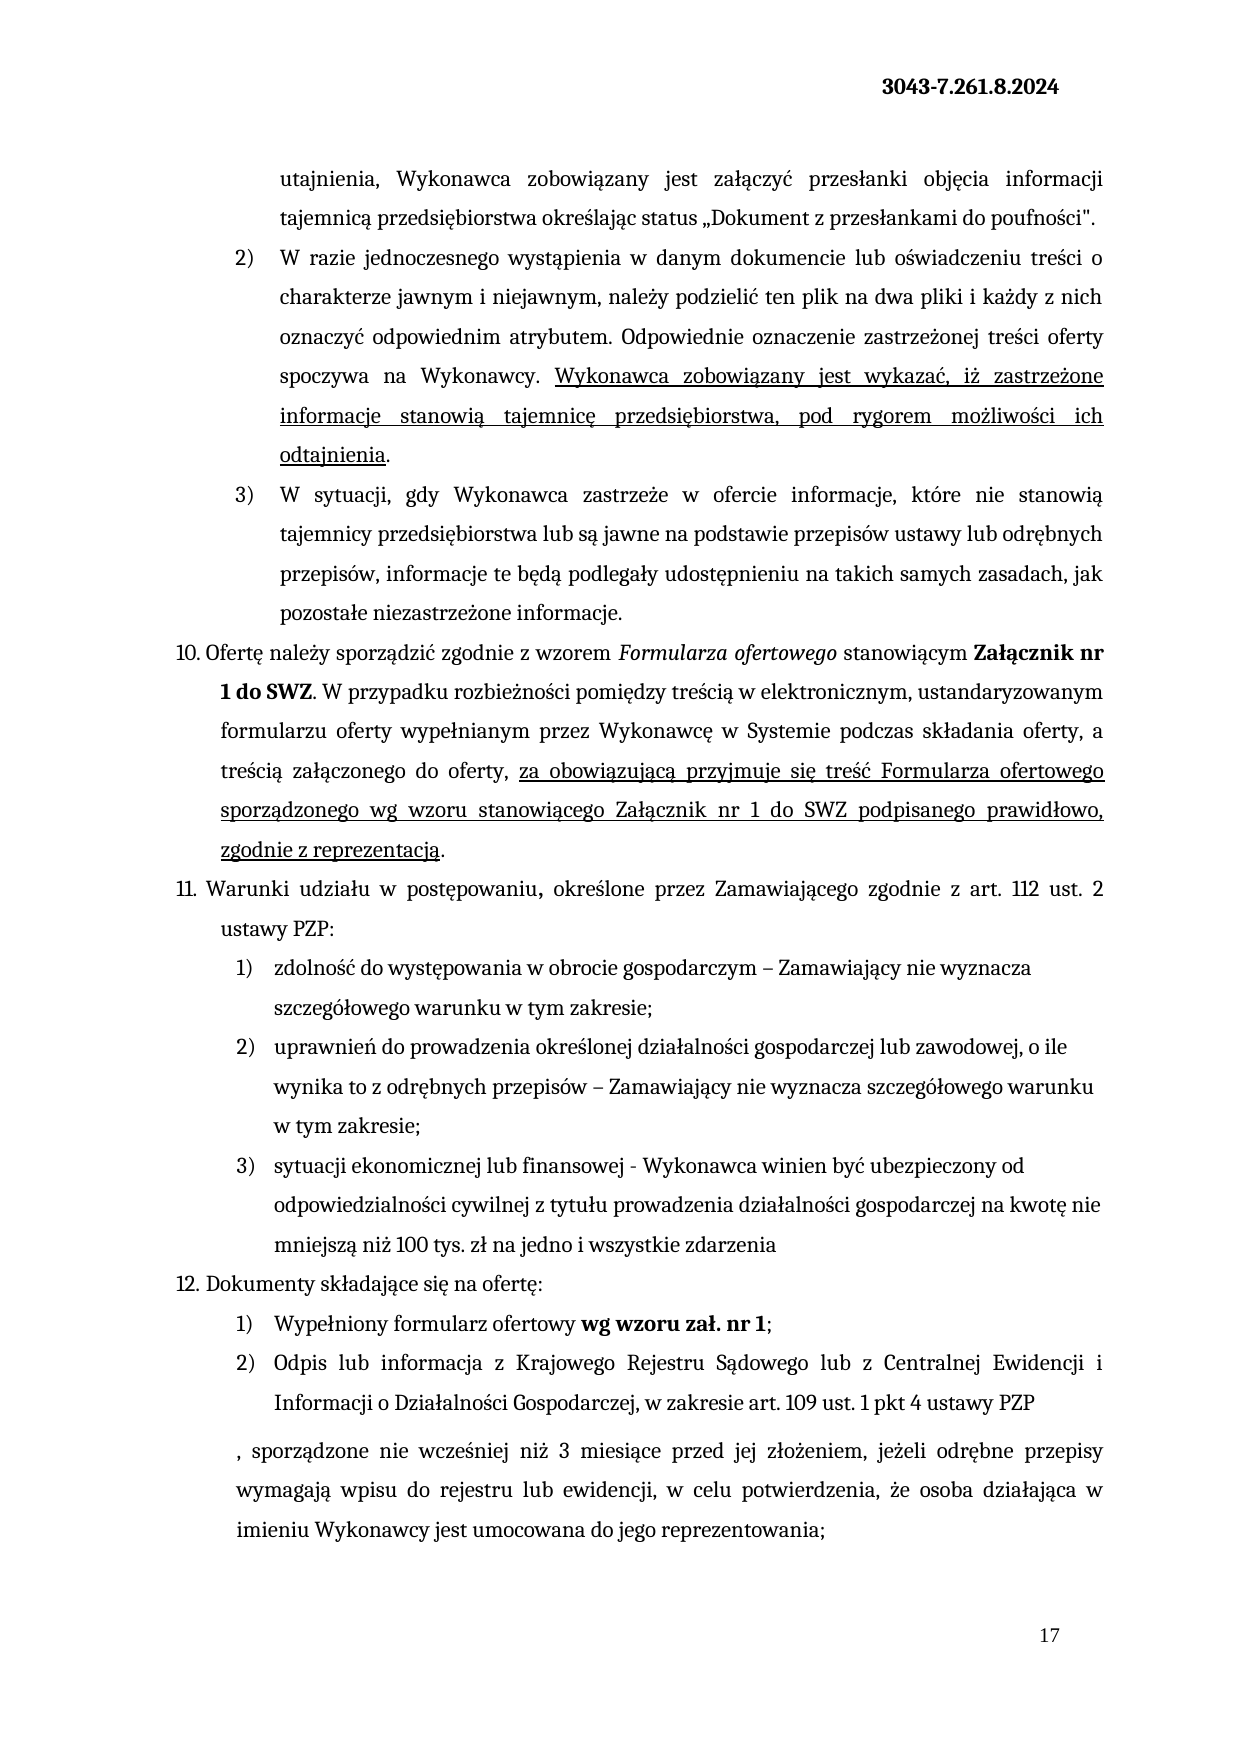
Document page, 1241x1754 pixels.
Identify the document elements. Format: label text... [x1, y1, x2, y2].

list Wypełniony formularz ofertowy wg wzoru zał. nr 1; [236, 1310, 1104, 1337]
list W razie jednoczesnego wystąpienia w danym dokumencie lub oświadczeniu treści o charakterze jawnym i niejawnym, należy podzielić ten plik na dwa pliki i każdy z nich oznaczyć odpowiednim atrybutem. Odpowiednie oznaczenie zastrzeżonej treści oferty spoczywa na Wykonawcy. Wykonawca zobowiązany jest wykazać, iż zastrzeżone informacje stanowią tajemnicę przedsiębiorstwa, pod rygorem możliwości ich odtajnienia. [235, 244, 1104, 468]
list Ofertę należy sporządzić zgodnie z wzorem Formularza ofertowego stanowiącym Załącznik nr 1 do SWZ. W przypadku rozbieżności pomiędzy treścią w elektronicznym, ustandaryzowanym formularzu oferty wypełnianym przez Wykonawcę w Systemie podczas składania oferty, a treścią załączonego do oferty, za obowiązującą przyjmuje się treść Formularza ofertowego sporządzonego wg wzoru stanowiącego Załącznik nr 1 do SWZ podpisanego prawidłowo, zgodnie z reprezentacją. [176, 639, 1104, 863]
list W sytuacji, gdy Wykonawca zastrzeże w ofercie informacje, które nie stanowią tajemnicy przedsiębiorstwa lub są jawne na podstawie przepisów ustawy lub odrębnych przepisów, informacje te będą podlegały udostępnieniu na takich samych zasadach, jak pozostałe niezastrzeżone informacje. [235, 481, 1104, 626]
list zdolność do występowania w obrocie gospodarczym – Zamawiający nie wyznacza szczegółowego warunku w tym zakresie; [236, 955, 1104, 1021]
list Warunki udziału w postępowaniu, określone przez Zamawiającego zgodnie z art. 112 ust. 2 ustawy PZP: [176, 876, 1104, 942]
list Dokumenty składające się na ofertę: [176, 1271, 1104, 1297]
list Odpis lub informacja z Krajowego Rejestru Sądowego lub z Centralnej Ewidencji i Informacji o Działalności Gospodarczej, w zakresie art. 109 ust. 1 pkt 4 ustawy PZP [236, 1350, 1104, 1416]
list sytuacji ekonomicznej lub finansowej - Wykonawca winien być ubezpieczony od odpowiedzialności cywilnej z tytułu prowadzenia działalności gospodarczej na kwotę nie mniejszą niż 100 tys. zł na jedno i wszystkie zdarzenia [236, 1152, 1104, 1258]
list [235, 166, 1104, 231]
list uprawnień do prowadzenia określonej działalności gospodarczej lub zawodowej, o ile wynika to z odrębnych przepisów – Zamawiający nie wyznacza szczegółowego warunku w tym zakresie; [236, 1034, 1104, 1139]
text , sporządzone nie wcześniej niż 3 miesiące przed jej złożeniem, jeżeli odrębne przepisy wymagają wpisu do rejestru lub ewidencji, w celu potwierdzenia, że osoba działająca w imieniu Wykonawcy jest umocowana do jego reprezentowania; [236, 1438, 1104, 1543]
